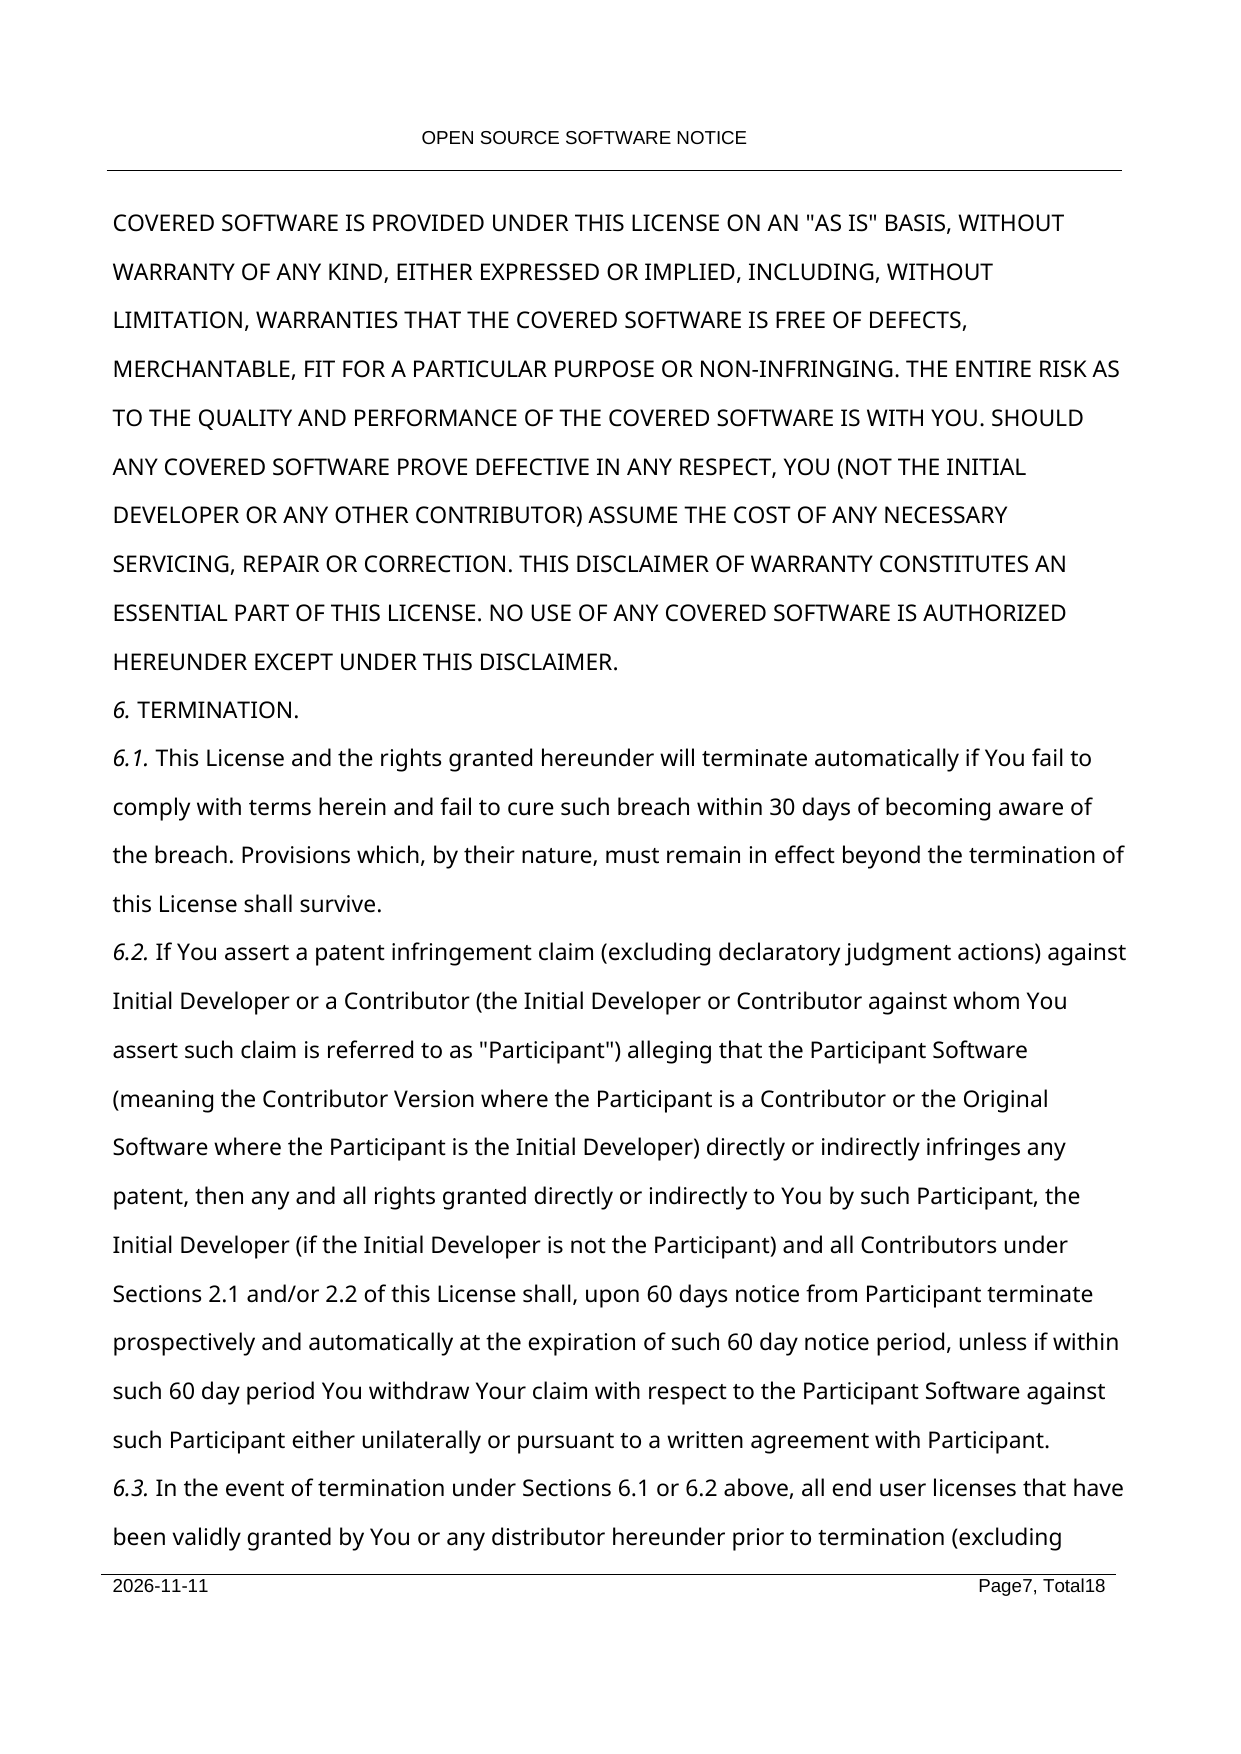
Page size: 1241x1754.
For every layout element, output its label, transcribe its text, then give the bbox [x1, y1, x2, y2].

text COVERED SOFTWARE IS PROVIDED UNDER THIS LICENSE ON AN "AS IS" BASIS, WITHOUT WARRANTY OF ANY KIND, EITHER EXPRESSED OR IMPLIED, INCLUDING, WITHOUT LIMITATION, WARRANTIES THAT THE COVERED SOFTWARE IS FREE OF DEFECTS, MERCHANTABLE, FIT FOR A PARTICULAR PURPOSE OR NON-INFRINGING. THE ENTIRE RISK AS TO THE QUALITY AND PERFORMANCE OF THE COVERED SOFTWARE IS WITH YOU. SHOULD ANY COVERED SOFTWARE PROVE DEFECTIVE IN ANY RESPECT, YOU (NOT THE INITIAL DEVELOPER OR ANY OTHER CONTRIBUTOR) ASSUME THE COST OF ANY NECESSARY SERVICING, REPAIR OR CORRECTION. THIS DISCLAIMER OF WARRANTY CONSTITUTES AN ESSENTIAL PART OF THIS LICENSE. NO USE OF ANY COVERED SOFTWARE IS AUTHORIZED HEREUNDER EXCEPT UNDER THIS DISCLAIMER. [112, 206, 1128, 678]
text 6. TERMINATION. [112, 693, 1128, 726]
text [112, 1471, 1128, 1553]
text 6.1. This License and the rights granted hereunder will terminate automatically if You fail to comply with terms herein and fail to cure such breach within 30 days of becoming aware of the breach. Provisions which, by their nature, must remain in effect beyond the termination of this License shall survive. [112, 741, 1128, 920]
text 6.2. If You assert a patent infringement claim (excluding declaratory judgment actions) against Initial Developer or a Contributor (the Initial Developer or Contributor against whom You assert such claim is referred to as "Participant") alleging that the Participant Software (meaning the Contributor Version where the Participant is a Contributor or the Original Software where the Participant is the Initial Developer) directly or indirectly infringes any patent, then any and all rights granted directly or indirectly to You by such Participant, the Initial Developer (if the Initial Developer is not the Participant) and all Contributors under Sections 2.1 and/or 2.2 of this License shall, upon 60 days notice from Participant terminate prospectively and automatically at the expiration of such 60 day notice period, unless if within such 60 day period You withdraw Your claim with respect to the Participant Software against such Participant either unilaterally or pursuant to a written agreement with Participant. [112, 936, 1128, 1456]
